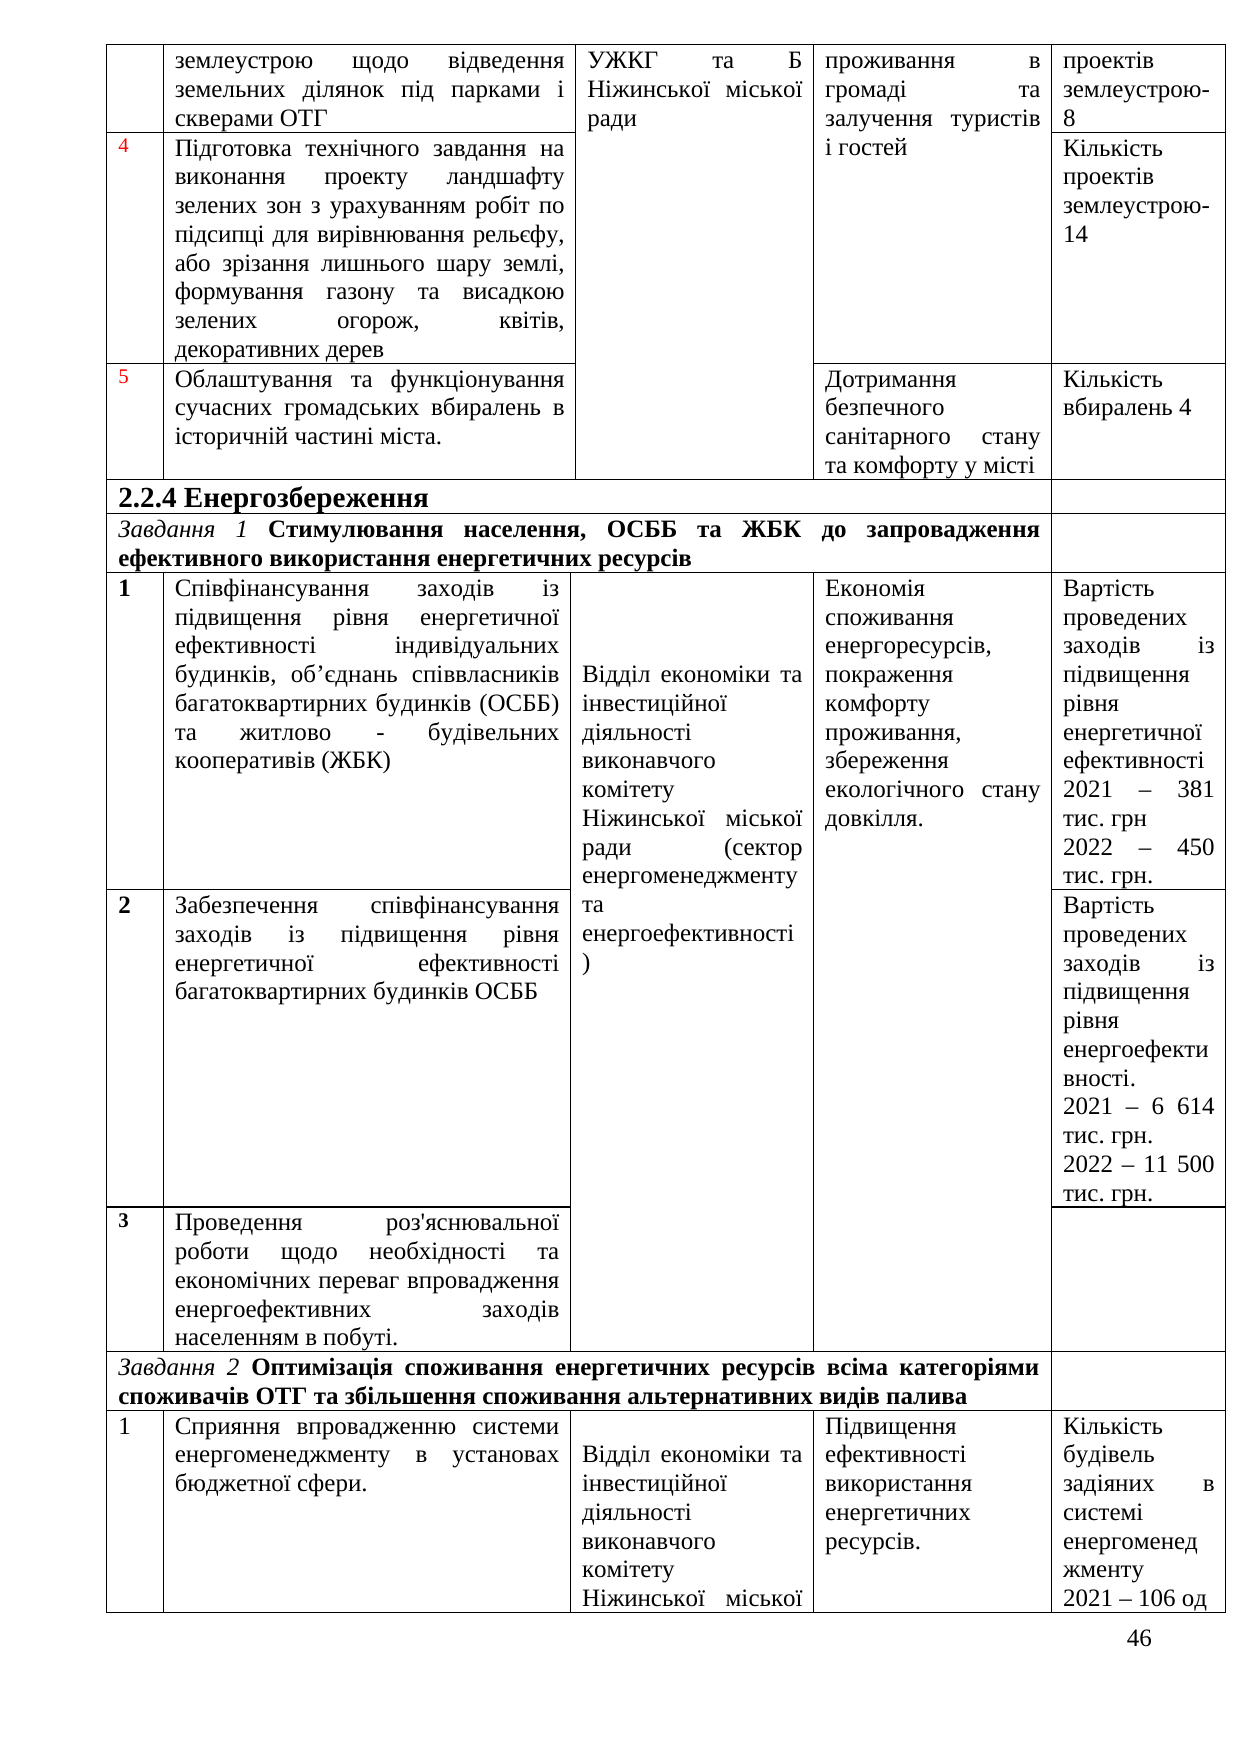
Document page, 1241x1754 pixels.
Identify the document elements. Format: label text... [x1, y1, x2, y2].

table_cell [814, 1411, 1051, 1612]
table_cell 2 [107, 890, 163, 1206]
table_cell Завдання 2 Оптимізація споживання енергетичних ресурсів всіма категоріями споживачів ОТГ та збільшення споживання альтернативних видів палива [107, 1352, 1051, 1410]
table_cell Завдання 1 Стимулювання населення, ОСББ та ЖБК до запровадження ефективного використання енергетичних ресурсів [107, 514, 1051, 572]
table_cell 3 [107, 45, 163, 132]
table_cell Відділ економіки та інвестиційної діяльності виконавчого комітету Ніжинської міської ради (сектор енергоменеджменту та енергоефективності) [571, 573, 813, 1351]
table_cell Забезпечення співфінансування заходів із підвищення рівня енергетичної ефективності багатоквартирних будинків ОСББ [164, 890, 570, 1206]
table_cell [1052, 1208, 1225, 1351]
table_cell Дотримання безпечного санітарного стану та комфорту у місті [814, 364, 1051, 479]
table_cell [1052, 1352, 1225, 1410]
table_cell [1052, 45, 1225, 132]
table_cell 3 [107, 1208, 163, 1351]
table_cell 5 [107, 364, 163, 479]
table_cell [1052, 480, 1225, 513]
table_cell Облаштування та функціонування сучасних громадських вбиралень в історичній частині міста. [164, 364, 575, 479]
table_cell Вартість проведених заходів із підвищення рівня енергетичної ефективності 2021 – 381 тис. грн 2022 – 450 тис. грн. [1052, 573, 1225, 889]
table_cell Проведення роз'яснювальної роботи щодо необхідності та економічних переваг впровадження енергоефективних заходів населенням в побуті. [164, 1208, 570, 1351]
table_cell 1 [107, 1411, 163, 1612]
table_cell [1052, 1411, 1225, 1612]
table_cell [164, 1411, 570, 1612]
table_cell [164, 45, 575, 132]
table_cell [1052, 514, 1225, 572]
table_cell Кількість вбиралень 4 [1052, 364, 1225, 479]
table_cell 1 [107, 573, 163, 889]
table_cell Підготовка технічного завдання на виконання проекту ландшафту зелених зон з урахуванням робіт по підсипці для вирівнювання рельєфу, або зрізання лишнього шару землі, формування газону та висадкою зелених огорож, квітів, декоративних дерев [164, 133, 575, 363]
table_cell Вартість проведених заходів із підвищення рівня енергоефективності. 2021 – 6 614 тис. грн. 2022 – 11 500 тис. грн. [1052, 890, 1225, 1206]
table_cell 4 [107, 133, 163, 363]
table_cell Співфінансування заходів із підвищення рівня енергетичної ефективності індивідуальних будинків, об’єднань співвласників багатоквартирних будинків (ОСББ) та житлово - будівельних кооперативів (ЖБК) [164, 573, 570, 889]
table_cell 2.2.4 Енергозбереження [107, 480, 1051, 513]
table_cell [571, 1411, 813, 1612]
table_cell Економія споживання енергоресурсів, покраження комфорту проживання, збереження екологічного стану довкілля. [814, 573, 1051, 1351]
table_cell Кількість проектів землеустрою-14 [1052, 133, 1225, 363]
